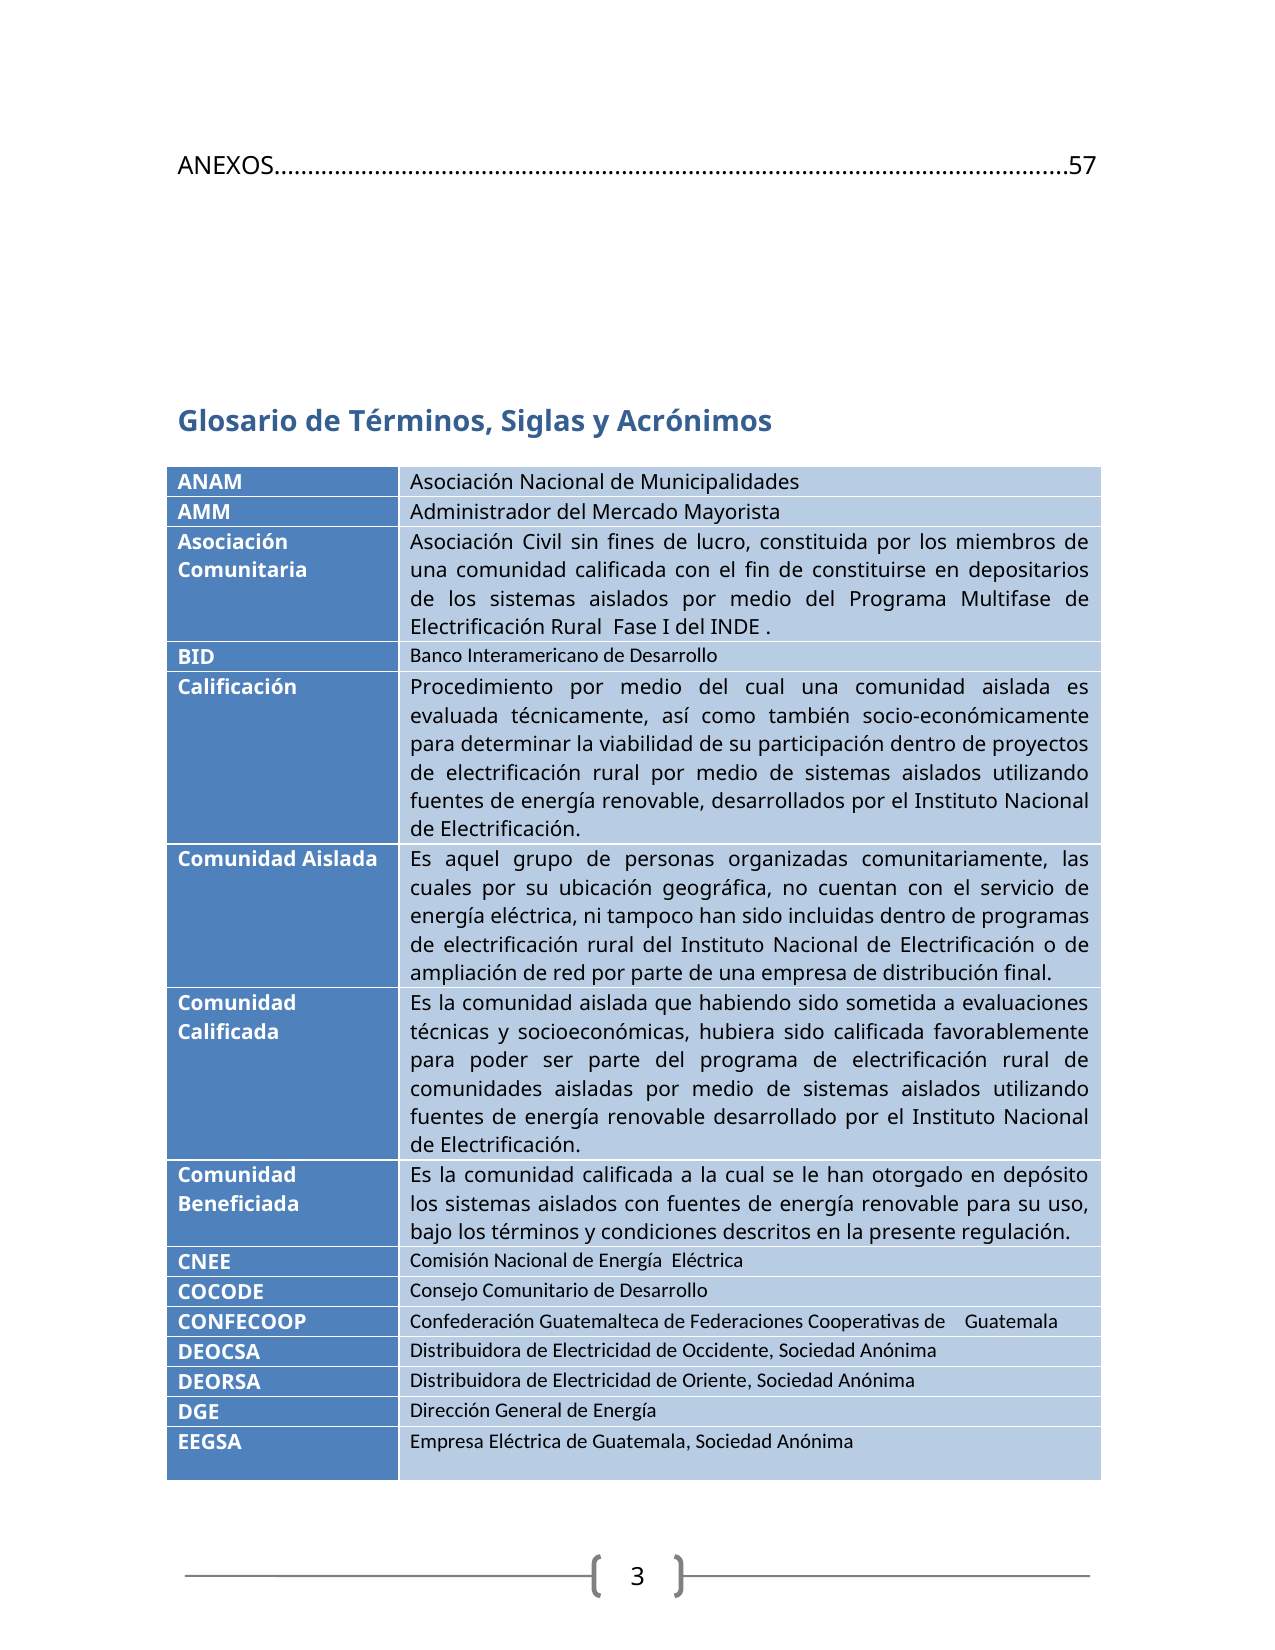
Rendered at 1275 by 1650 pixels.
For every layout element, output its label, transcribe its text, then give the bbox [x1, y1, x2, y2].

table_cell Asociación Civil sin fines de lucro, constituida por los miembros de una comunidad calificada con el fin de constituirse en depositarios de los sistemas aislados por medio del Programa Multifase de Electrificación Rural Fase I del INDE . [400, 527, 1101, 641]
table_cell Es la comunidad calificada a la cual se le han otorgado en depósito los sistemas aislados con fuentes de energía renovable para su uso, bajo los términos y condiciones descritos en la presente regulación. [400, 1161, 1101, 1246]
table_cell Empresa Eléctrica de Guatemala, Sociedad Anónima [400, 1427, 1101, 1480]
table_cell DGE [167, 1397, 398, 1426]
table_cell CNEE [167, 1247, 398, 1276]
table_cell BID [167, 642, 398, 671]
table_cell Administrador del Mercado Mayorista [400, 497, 1101, 526]
table_header ANAM [167, 467, 398, 496]
table_cell Comunidad Aislada [167, 845, 398, 987]
table_cell AMM [167, 497, 398, 526]
table_cell Distribuidora de Electricidad de Occidente, Sociedad Anónima [400, 1337, 1101, 1366]
table_cell Dirección General de Energía [400, 1397, 1101, 1426]
table_cell DEOCSA [167, 1337, 398, 1366]
table_cell DEORSA [167, 1367, 398, 1396]
subtitle Glosario de Términos, Siglas y Acrónimos [177, 400, 1098, 440]
table_cell COCODE [167, 1277, 398, 1306]
table_cell Distribuidora de Electricidad de Oriente, Sociedad Anónima [400, 1367, 1101, 1396]
table_cell Calificación [167, 672, 398, 843]
table_cell Es aquel grupo de personas organizadas comunitariamente, las cuales por su ubicación geográfica, no cuentan con el servicio de energía eléctrica, ni tampoco han sido incluidas dentro de programas de electrificación rural del Instituto Nacional de Electrificación o de ampliación de red por parte de una empresa de distribución final. [400, 845, 1101, 987]
table_cell Es la comunidad aislada que habiendo sido sometida a evaluaciones técnicas y socioeconómicas, hubiera sido calificada favorablemente para poder ser parte del programa de electrificación rural de comunidades aisladas por medio de sistemas aislados utilizando fuentes de energía renovable desarrollado por el Instituto Nacional de Electrificación. [400, 988, 1101, 1159]
table_cell Banco Interamericano de Desarrollo [400, 642, 1101, 671]
table_cell Procedimiento por medio del cual una comunidad aislada es evaluada técnicamente, así como también socio-económicamente para determinar la viabilidad de su participación dentro de proyectos de electrificación rural por medio de sistemas aislados utilizando fuentes de energía renovable, desarrollados por el Instituto Nacional de Electrificación. [400, 672, 1101, 843]
table_header Asociación Nacional de Municipalidades [400, 467, 1101, 496]
table_cell EEGSA [167, 1427, 398, 1480]
table_cell Comunidad Beneficiada [167, 1161, 398, 1246]
table_cell Consejo Comunitario de Desarrollo [400, 1277, 1101, 1306]
table_cell Comisión Nacional de Energía Eléctrica [400, 1247, 1101, 1276]
table_cell Comunidad Calificada [167, 988, 398, 1159]
table_cell CONFECOOP [167, 1307, 398, 1336]
table_cell Confederación Guatemalteca de Federaciones Cooperativas de Guatemala [400, 1307, 1101, 1336]
table_cell Asociación Comunitaria [167, 527, 398, 641]
